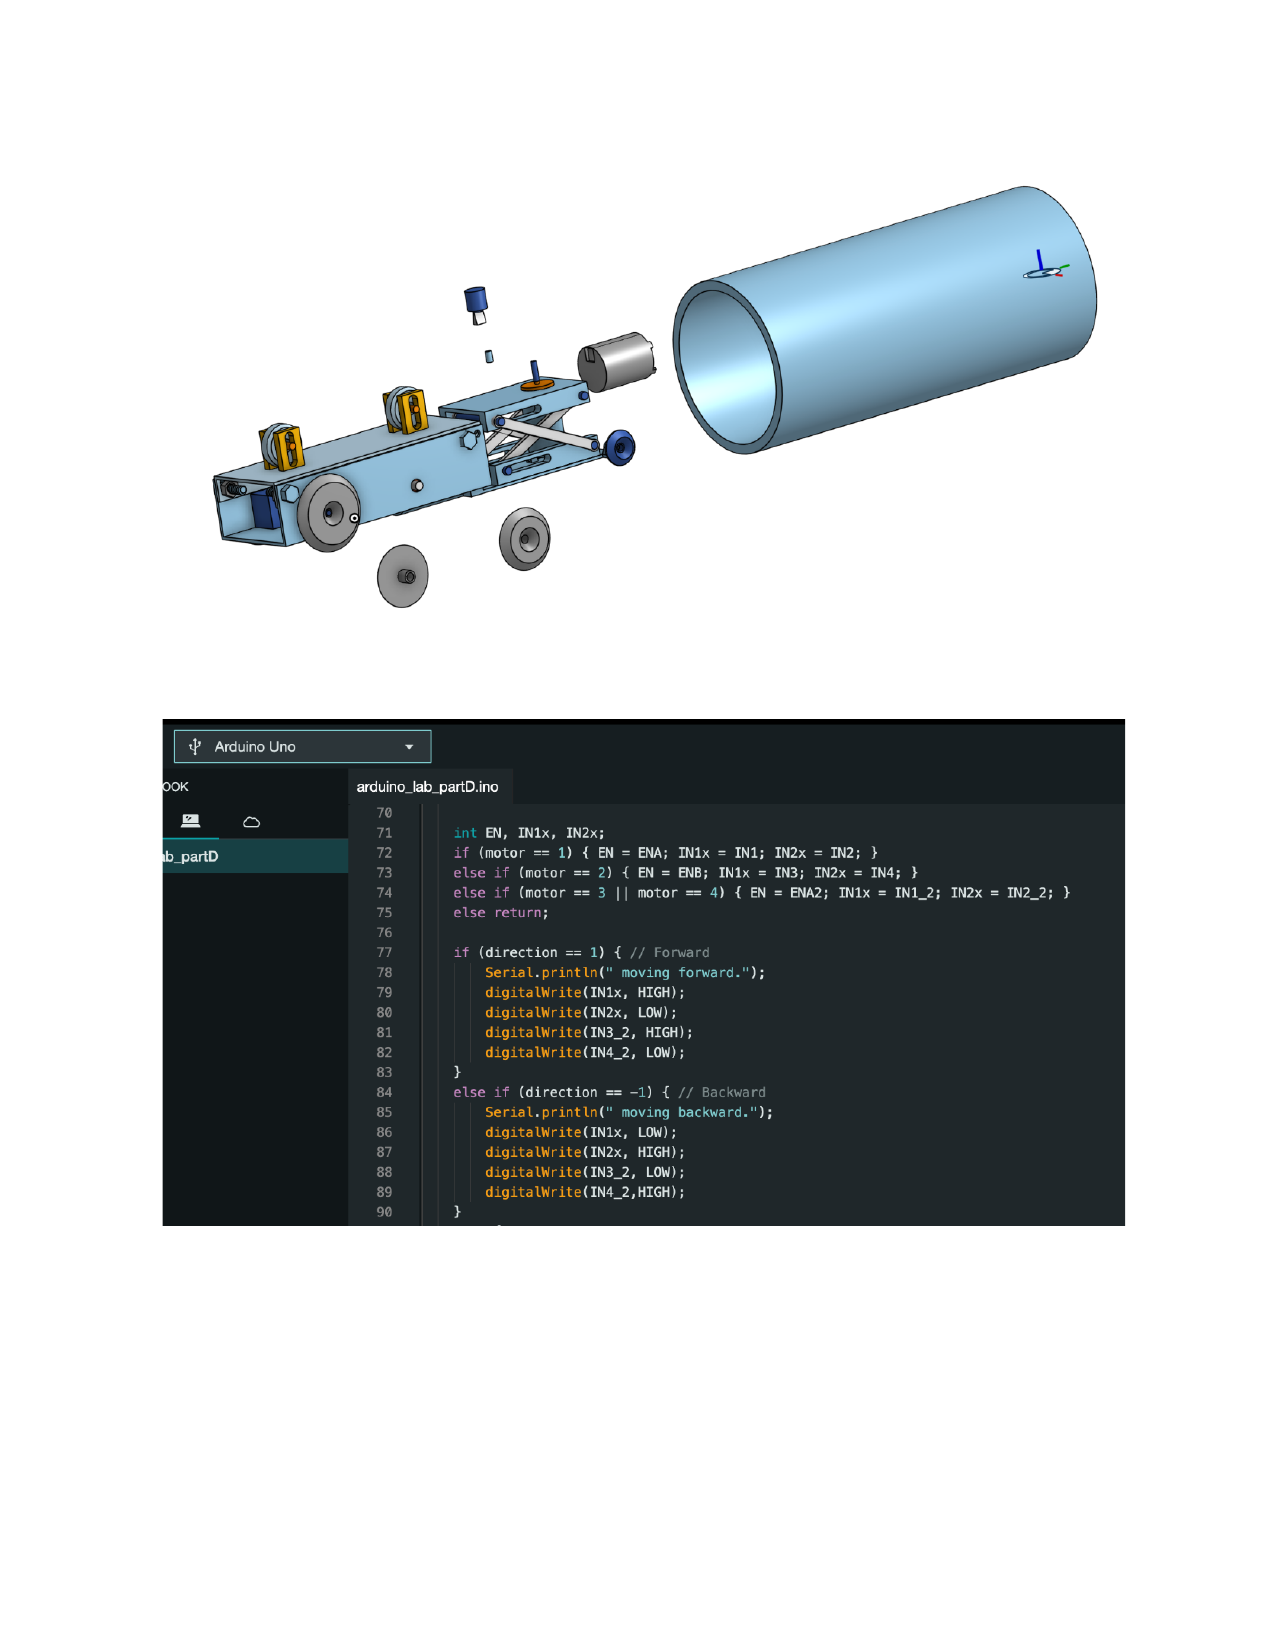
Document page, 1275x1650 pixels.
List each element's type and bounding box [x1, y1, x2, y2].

picture [166, 168, 1134, 629]
picture [162, 719, 1125, 1226]
